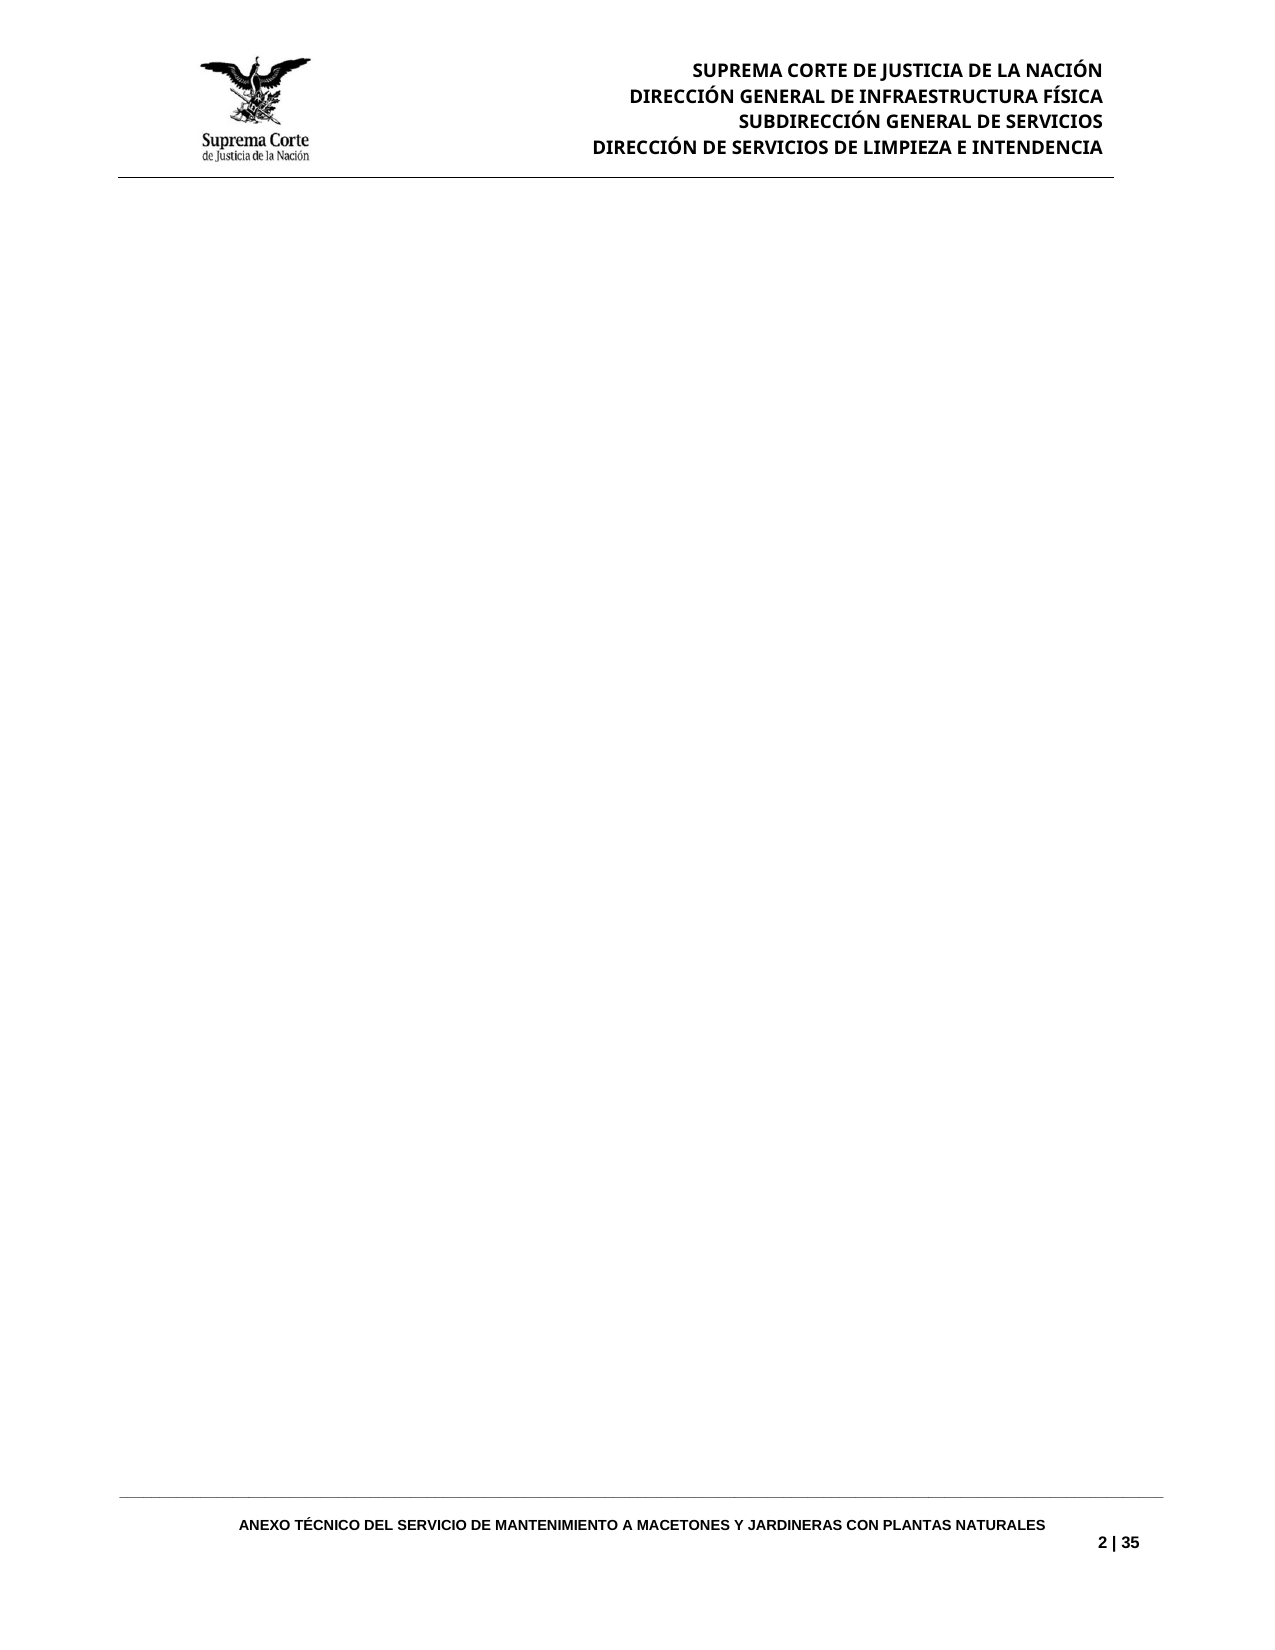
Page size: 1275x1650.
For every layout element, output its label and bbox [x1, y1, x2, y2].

picture [191, 33, 317, 171]
